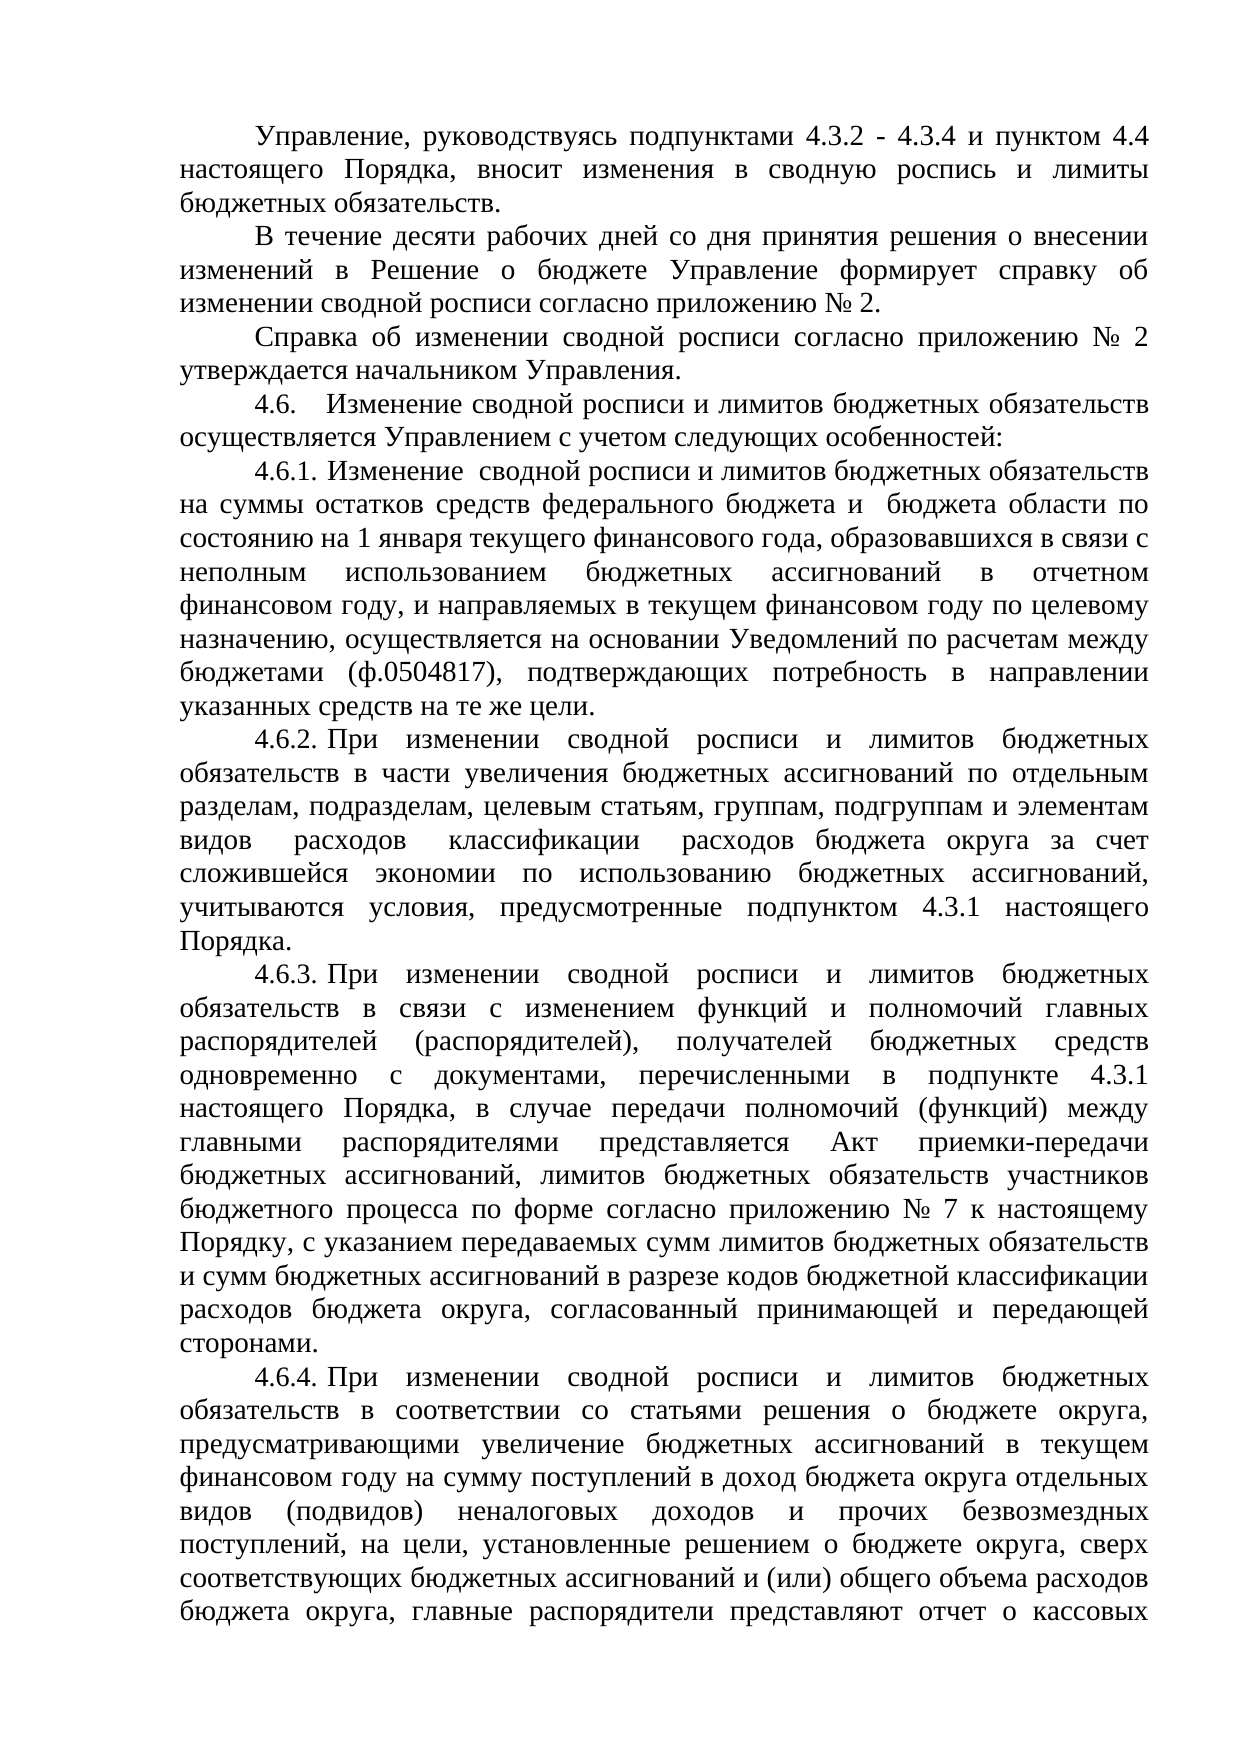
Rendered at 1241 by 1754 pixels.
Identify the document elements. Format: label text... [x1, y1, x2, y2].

list Изменение сводной росписи и лимитов бюджетных обязательств на суммы остатков средств федерального бюджета и бюджета области по состоянию на 1 января текущего финансового года, образовавшихся в связи с неполным использованием бюджетных ассигнований в отчетном финансовом году, и направляемых в текущем финансовом году по целевому назначению, осуществляется на основании Уведомлений по расчетам между бюджетами (ф.0504817), подтверждающих потребность в направлении указанных средств на те же цели. [179, 453, 1149, 722]
list При изменении сводной росписи и лимитов бюджетных обязательств в связи с изменением функций и полномочий главных распорядителей (распорядителей), получателей бюджетных средств одновременно с документами, перечисленными в подпункте 4.3.1 настоящего Порядка, в случае передачи полномочий (функций) между главными распорядителями представляется Акт приемки-передачи бюджетных ассигнований, лимитов бюджетных обязательств участников бюджетного процесса по форме согласно приложению № 7 к настоящему Порядку, с указанием передаваемых сумм лимитов бюджетных обязательств и сумм бюджетных ассигнований в разрезе кодов бюджетной классификации расходов бюджета округа, согласованный принимающей и передающей сторонами. [179, 957, 1149, 1359]
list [179, 1359, 1149, 1627]
text Управление, руководствуясь подпунктами 4.3.2 - 4.3.4 и пунктом 4.4 настоящего Порядка, вносит изменения в сводную роспись и лимиты бюджетных обязательств. [179, 118, 1149, 219]
text В течение десяти рабочих дней со дня принятия решения о внесении изменений в Решение о бюджете Управление формирует справку об изменении сводной росписи согласно приложению № 2. [179, 219, 1149, 319]
list При изменении сводной росписи и лимитов бюджетных обязательств в части увеличения бюджетных ассигнований по отдельным разделам, подразделам, целевым статьям, группам, подгруппам и элементам видов расходов классификации расходов бюджета округа за счет сложившейся экономии по использованию бюджетных ассигнований, учитываются условия, предусмотренные подпунктом 4.3.1 настоящего Порядка. [179, 722, 1149, 957]
list Изменение сводной росписи и лимитов бюджетных обязательств осуществляется Управлением с учетом следующих особенностей: [179, 386, 1149, 453]
text Справка об изменении сводной росписи согласно приложению № 2 утверждается начальником Управления. [179, 319, 1149, 386]
